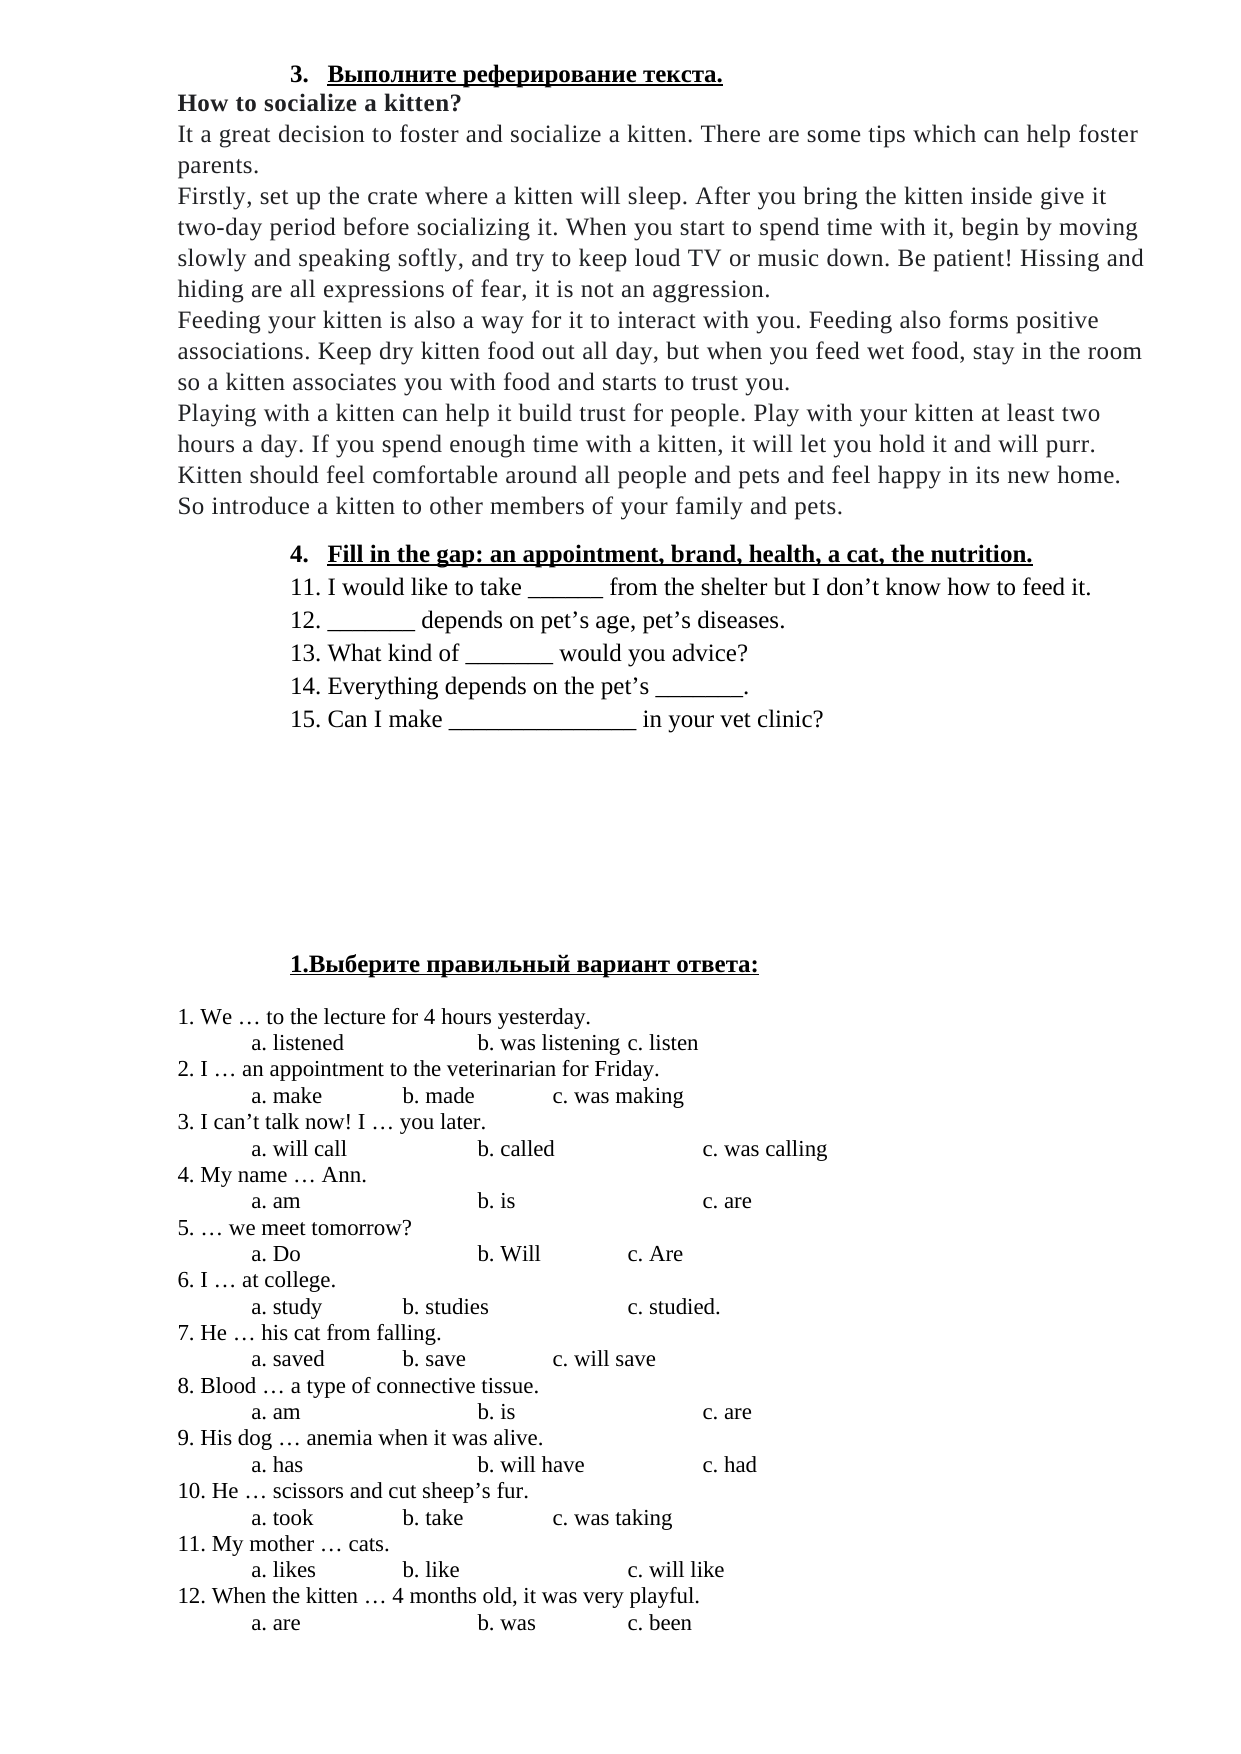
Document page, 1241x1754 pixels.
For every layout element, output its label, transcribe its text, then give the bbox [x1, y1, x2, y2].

list What kind of _______ would you advice? [290, 638, 1152, 667]
text a. Do b. Will c. Are [177, 1240, 1152, 1266]
text 3. I can’t talk now! I … you later. [177, 1108, 1152, 1134]
text 5. … we meet tomorrow? [177, 1214, 1152, 1240]
text a. study b. studies c. studied. [177, 1293, 1152, 1319]
text 1. We … to the lecture for 4 hours yesterday. [177, 1003, 1152, 1029]
text 9. His dog … anemia when it was alive. [177, 1424, 1152, 1451]
text a. listened b. was listening c. listen [177, 1029, 1152, 1056]
text a. will call b. called c. was calling [177, 1134, 1152, 1161]
text 10. He … scissors and cut sheep’s fur. [177, 1477, 1152, 1503]
text 11. My mother … cats. [177, 1530, 1152, 1556]
text a. make b. made c. was making [177, 1082, 1152, 1108]
text 7. He … his cat from falling. [177, 1319, 1152, 1345]
text a. saved b. save c. will save [177, 1345, 1152, 1372]
text 4. My name … Ann. [177, 1161, 1152, 1187]
list Can I make _______________ in your vet clinic? [290, 704, 1152, 733]
list Everything depends on the pet’s _______. [290, 671, 1152, 700]
text a. am b. is c. are [177, 1398, 1152, 1424]
text a. took b. take c. was taking [177, 1503, 1152, 1530]
text a. am b. is c. are [177, 1187, 1152, 1214]
text a. likes b. like c. will like [177, 1556, 1152, 1583]
text 8. Blood … a type of connective tissue. [177, 1372, 1152, 1398]
list Fill in the gap: an appointment, brand, health, a cat, the nutrition. [290, 539, 1152, 568]
list Выполните реферирование текста. [290, 59, 1152, 88]
list I would like to take ______ from the shelter but I don’t know how to feed it. [290, 572, 1152, 601]
list _______ depends on pet’s age, pet’s diseases. [290, 605, 1152, 634]
text How to socialize a kitten? It a great decision to foster and socialize a kitten. There are some tips which can help foster parents. Firstly, set up the crate where a kitten will sleep. After you bring the kitten inside give it two-day period before socializing it. When you start to spend time with it, begin by moving slowly and speaking softly, and try to keep loud TV or music down. Be patient! Hissing and hiding are all expressions of fear, it is not an aggression. Feeding your kitten is also a way for it to interact with you. Feeding also forms positive associations. Keep dry kitten food out all day, but when you feed wet food, stay in the room so a kitten associates you with food and starts to trust you. Playing with a kitten can help it build trust for people. Play with your kitten at least two hours a day. If you spend enough time with a kitten, it will let you hold it and will purr. Kitten should feel comfortable around all people and pets and feel happy in its new home. So introduce a kitten to other members of your family and pets. [177, 88, 1152, 520]
text 12. When the kitten … 4 months old, it was very playful. [177, 1583, 1152, 1609]
text 2. I … an appointment to the veterinarian for Friday. [177, 1056, 1152, 1082]
list 1.Выберите правильный вариант ответа: [290, 949, 1152, 978]
text a. has b. will have c. had [177, 1451, 1152, 1477]
text a. are b. was c. been [177, 1609, 1152, 1635]
text 6. I … at college. [177, 1266, 1152, 1293]
